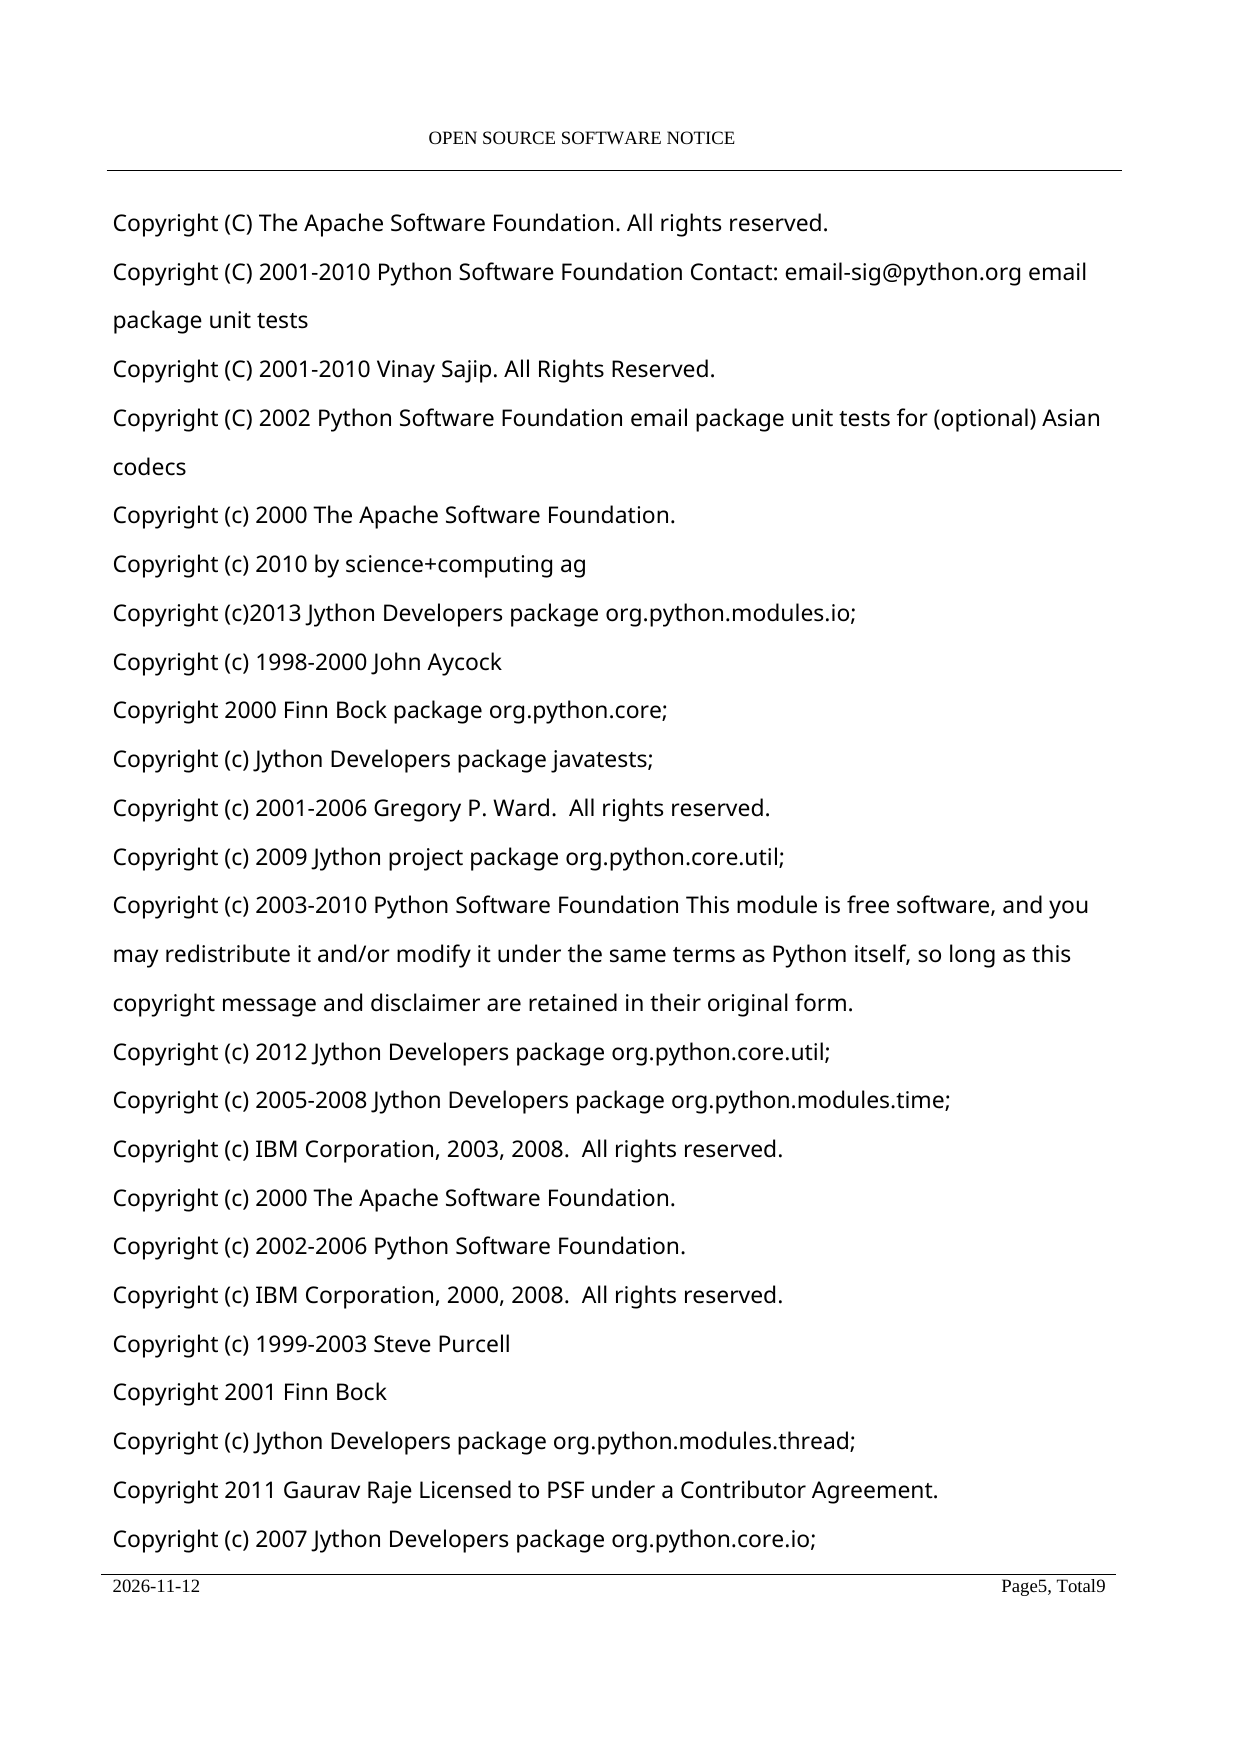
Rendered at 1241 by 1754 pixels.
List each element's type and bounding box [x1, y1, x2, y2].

text [112, 1229, 1128, 1554]
text [112, 206, 1128, 1214]
